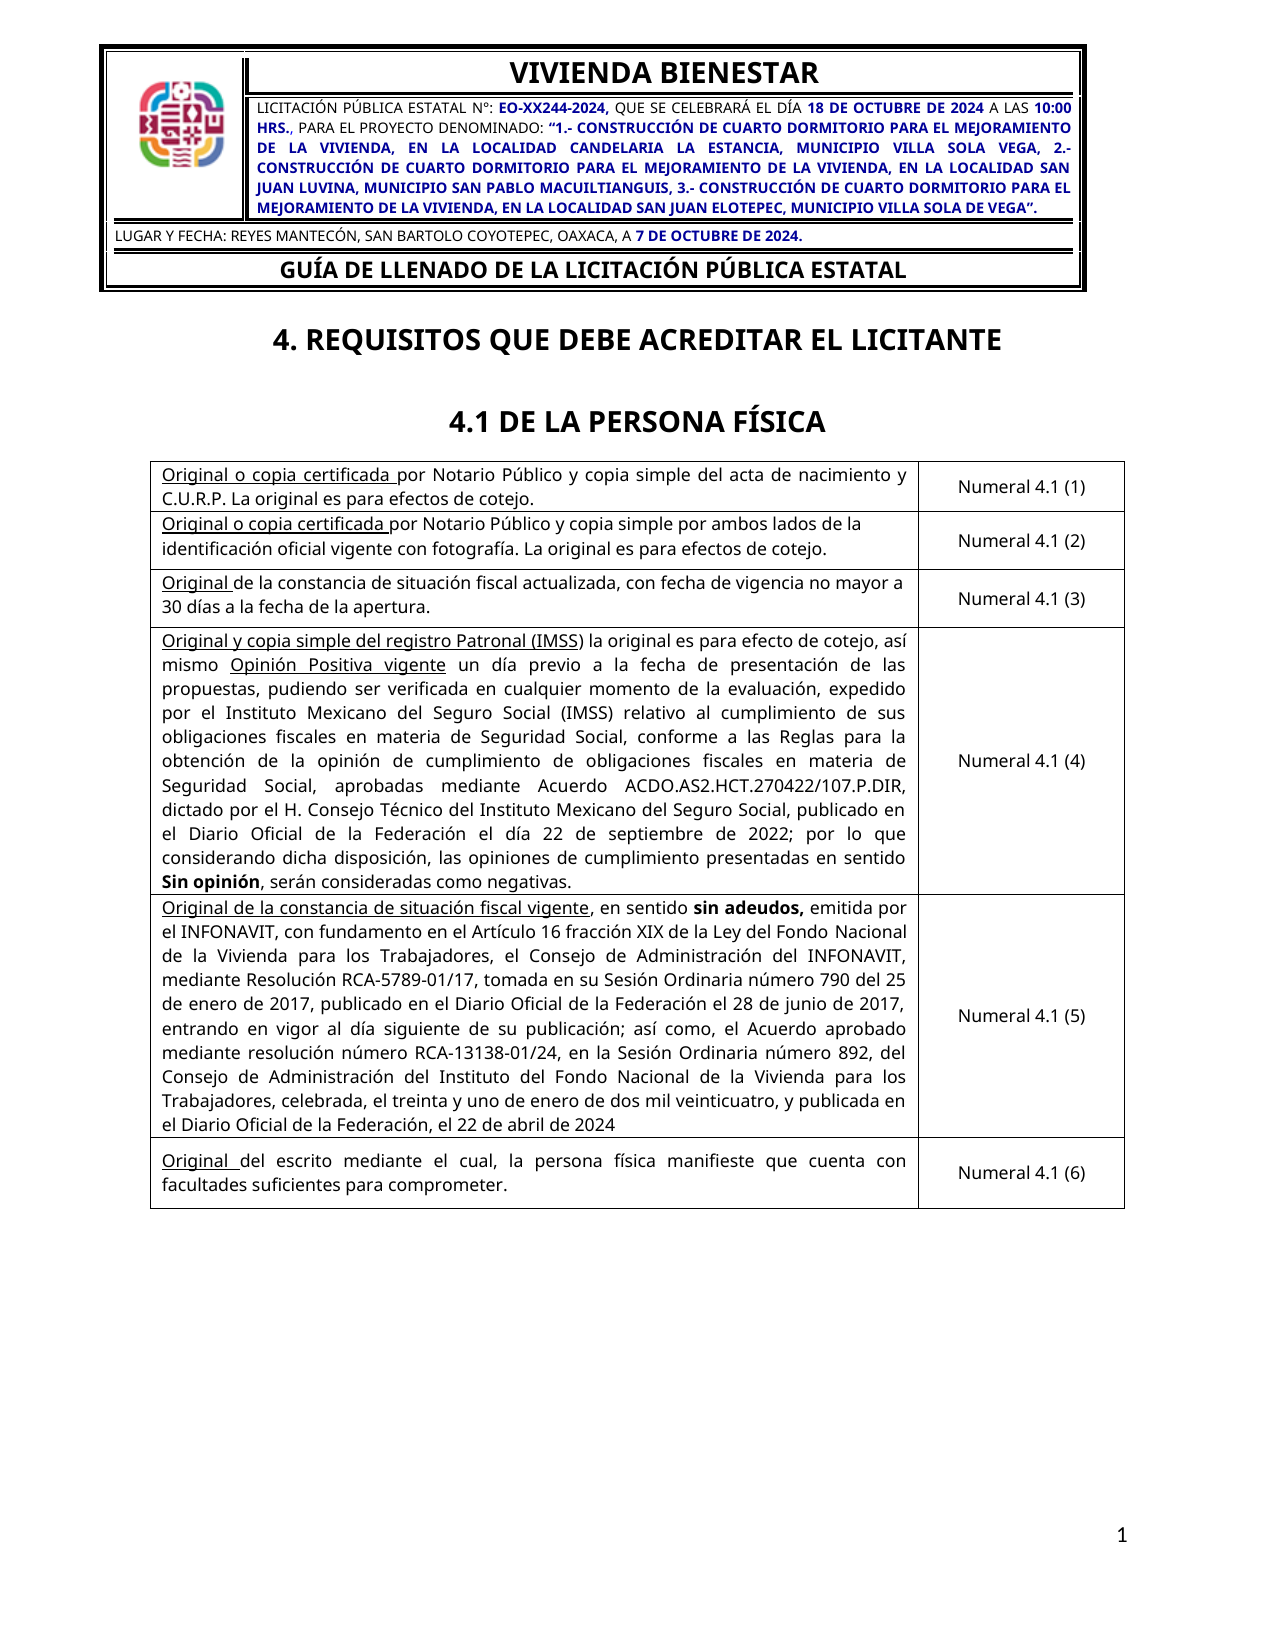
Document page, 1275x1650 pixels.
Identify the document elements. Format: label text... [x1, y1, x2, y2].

table_cell Numeral 4.1 (4) [919, 628, 1124, 894]
table_cell Original y copia simple del registro Patronal (IMSS) la original es para efecto de cotejo, así mismo Opinión Positiva vigente un día previo a la fecha de presentación de las propuestas, pudiendo ser verificada en cualquier momento de la evaluación, expedido por el Instituto Mexicano del Seguro Social (IMSS) relativo al cumplimiento de sus obligaciones fiscales en materia de Seguridad Social, conforme a las Reglas para la obtención de la opinión de cumplimiento de obligaciones fiscales en materia de Seguridad Social, aprobadas mediante Acuerdo ACDO.AS2.HCT.270422/107.P.DIR, dictado por el H. Consejo Técnico del Instituto Mexicano del Seguro Social, publicado en el Diario Oficial de la Federación el día 22 de septiembre de 2022; por lo que considerando dicha disposición, las opiniones de cumplimiento presentadas en sentido Sin opinión, serán consideradas como negativas. [151, 628, 918, 894]
table_cell Original o copia certificada por Notario Público y copia simple por ambos lados de la identificación oficial vigente con fotografía. La original es para efectos de cotejo. [151, 512, 918, 569]
table_cell Original de la constancia de situación fiscal vigente, en sentido sin adeudos, emitida por el INFONAVIT, con fundamento en el Artículo 16 fracción XIX de la Ley del Fondo Nacional de la Vivienda para los Trabajadores, el Consejo de Administración del INFONAVIT, mediante Resolución RCA-5789-01/17, tomada en su Sesión Ordinaria número 790 del 25 de enero de 2017, publicado en el Diario Oficial de la Federación el 28 de junio de 2017, entrando en vigor al día siguiente de su publicación; así como, el Acuerdo aprobado mediante resolución número RCA-13138-01/24, en la Sesión Ordinaria número 892, del Consejo de Administración del Instituto del Fondo Nacional de la Vivienda para los Trabajadores, celebrada, el treinta y uno de enero de dos mil veinticuatro, y publicada en el Diario Oficial de la Federación, el 22 de abril de 2024 [151, 895, 918, 1137]
table_header Numeral 4.1 (1) [919, 462, 1124, 511]
picture [128, 73, 235, 173]
table_cell Numeral 4.1 (3) [919, 570, 1124, 627]
text 4.1 DE LA PERSONA FÍSICA [148, 402, 1127, 441]
text 4. REQUISITOS QUE DEBE ACREDITAR EL LICITANTE [148, 319, 1127, 359]
table_cell Original de la constancia de situación fiscal actualizada, con fecha de vigencia no mayor a 30 días a la fecha de la apertura. [151, 570, 918, 627]
table_cell Numeral 4.1 (6) [919, 1138, 1124, 1208]
table_cell Original del escrito mediante el cual, la persona física manifieste que cuenta con facultades suficientes para comprometer. [151, 1138, 918, 1208]
table_cell Numeral 4.1 (2) [919, 512, 1124, 569]
table_cell Numeral 4.1 (5) [919, 895, 1124, 1137]
table_header Original o copia certificada por Notario Público y copia simple del acta de nacimiento y C.U.R.P. La original es para efectos de cotejo. [151, 462, 918, 511]
